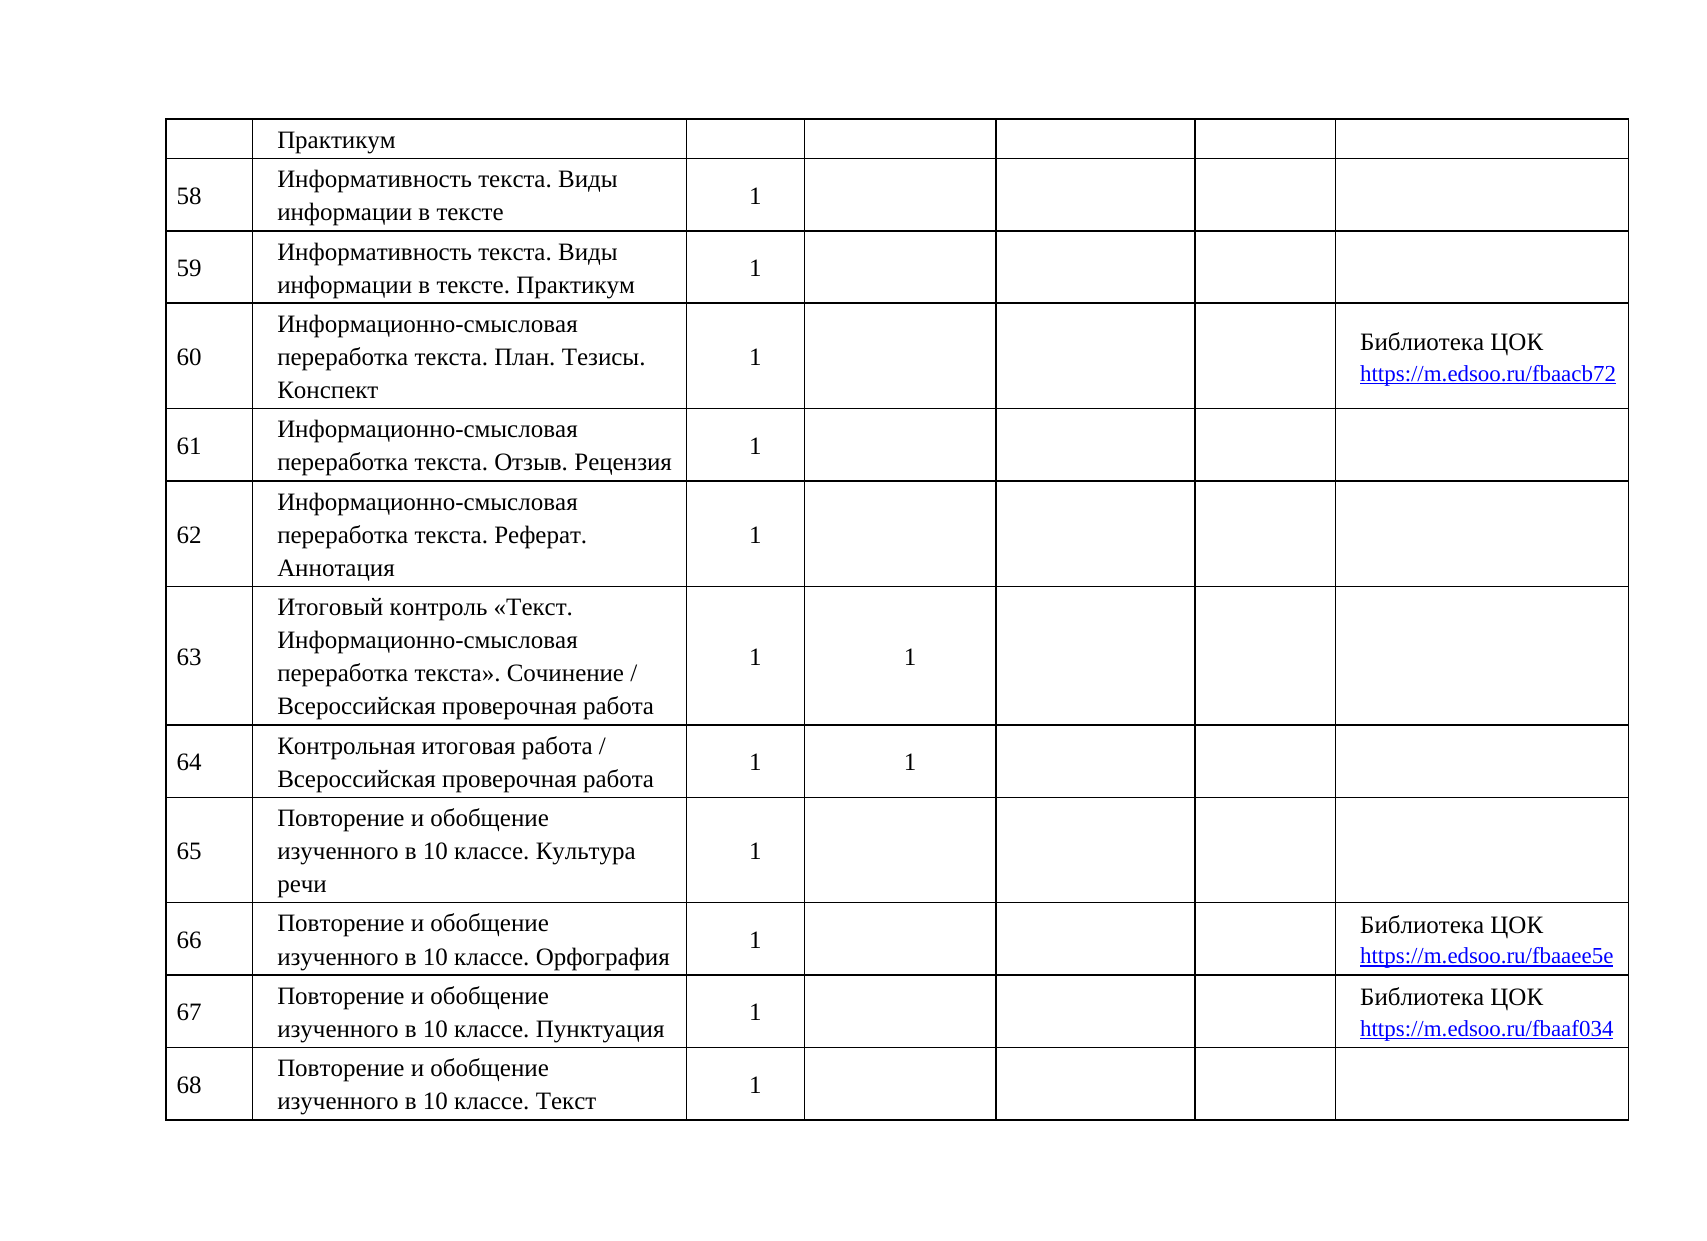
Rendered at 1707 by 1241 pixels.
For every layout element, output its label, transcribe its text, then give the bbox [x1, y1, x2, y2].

table_cell [805, 120, 995, 157]
table_cell [997, 304, 1194, 408]
table_cell [1336, 798, 1628, 902]
table_cell [1336, 587, 1628, 724]
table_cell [253, 120, 686, 157]
table_cell [997, 726, 1194, 796]
table_cell [997, 120, 1194, 157]
table_cell [1336, 120, 1628, 157]
table_cell [1336, 482, 1628, 586]
table_cell 1 [687, 159, 804, 230]
table_cell [1336, 726, 1628, 796]
table_cell 1 [687, 587, 804, 724]
table_cell [1196, 976, 1335, 1047]
table_cell [1196, 304, 1335, 408]
table_cell 64 [167, 726, 252, 796]
table_cell [997, 903, 1194, 974]
table_cell Информативность текста. Виды информации в тексте. Практикум [253, 232, 686, 302]
table_cell [997, 1048, 1194, 1119]
table_cell [805, 798, 995, 902]
table_cell 66 [167, 903, 252, 974]
table_cell [805, 482, 995, 586]
table_cell [997, 232, 1194, 302]
table_cell Повторение и обобщение изученного в 10 классе. Орфография [253, 903, 686, 974]
table_cell Информационно-смысловая переработка текста. Реферат. Аннотация [253, 482, 686, 586]
table_cell [805, 1048, 995, 1119]
table_cell Библиотека ЦОК https://m.edsoo.ru/fbaaee5e [1336, 903, 1628, 974]
table_cell Повторение и обобщение изученного в 10 классе. Культура речи [253, 798, 686, 902]
table_cell 1 [687, 120, 804, 157]
table_cell 67 [167, 976, 252, 1047]
table_cell [997, 159, 1194, 230]
table_cell Информационно-смысловая переработка текста. План. Тезисы. Конспект [253, 304, 686, 408]
table_cell [1196, 726, 1335, 796]
table_cell 1 [687, 1048, 804, 1119]
table_cell 1 [687, 409, 804, 480]
table_cell 1 [687, 726, 804, 796]
table_cell [997, 587, 1194, 724]
table_cell 61 [167, 409, 252, 480]
table_cell 1 [687, 304, 804, 408]
table_cell 59 [167, 232, 252, 302]
table_cell [805, 976, 995, 1047]
table_cell 68 [167, 1048, 252, 1119]
table_cell [997, 976, 1194, 1047]
table_cell 1 [687, 903, 804, 974]
table_cell [997, 798, 1194, 902]
table_cell [997, 482, 1194, 586]
table_cell Повторение и обобщение изученного в 10 классе. Пунктуация [253, 976, 686, 1047]
table_cell [1196, 482, 1335, 586]
table_cell 63 [167, 587, 252, 724]
table_cell [805, 232, 995, 302]
table_cell Повторение и обобщение изученного в 10 классе. Текст [253, 1048, 686, 1119]
table_cell 1 [687, 232, 804, 302]
table_cell [1196, 903, 1335, 974]
table_cell [1196, 159, 1335, 230]
table_cell Библиотека ЦОК https://m.edsoo.ru/fbaacb72 [1336, 304, 1628, 408]
table_cell [1336, 232, 1628, 302]
table_cell 1 [805, 587, 995, 724]
table_cell [1336, 159, 1628, 230]
table_cell 1 [687, 976, 804, 1047]
table_cell 1 [805, 726, 995, 796]
table_cell Библиотека ЦОК https://m.edsoo.ru/fbaaf034 [1336, 976, 1628, 1047]
table_cell [1196, 798, 1335, 902]
table_cell 62 [167, 482, 252, 586]
table_cell [1196, 120, 1335, 157]
table_cell Информационно-смысловая переработка текста. Отзыв. Рецензия [253, 409, 686, 480]
table_cell [1196, 587, 1335, 724]
table_cell [1196, 232, 1335, 302]
table_cell 65 [167, 798, 252, 902]
table_cell [1336, 409, 1628, 480]
table_cell [805, 304, 995, 408]
table_cell [805, 409, 995, 480]
table_cell [1336, 1048, 1628, 1119]
table_cell Итоговый контроль «Текст. Информационно-смысловая переработка текста». Сочинение / Всероссийская проверочная работа [253, 587, 686, 724]
table_cell Информативность текста. Виды информации в тексте [253, 159, 686, 230]
table_cell [1196, 409, 1335, 480]
table_cell 57 [167, 120, 252, 157]
table_cell 1 [687, 798, 804, 902]
table_cell Контрольная итоговая работа / Всероссийская проверочная работа [253, 726, 686, 796]
table_cell [997, 409, 1194, 480]
table_cell 60 [167, 304, 252, 408]
table_cell [805, 903, 995, 974]
table_cell 1 [687, 482, 804, 586]
table_cell 58 [167, 159, 252, 230]
table_cell [805, 159, 995, 230]
table_cell [1196, 1048, 1335, 1119]
